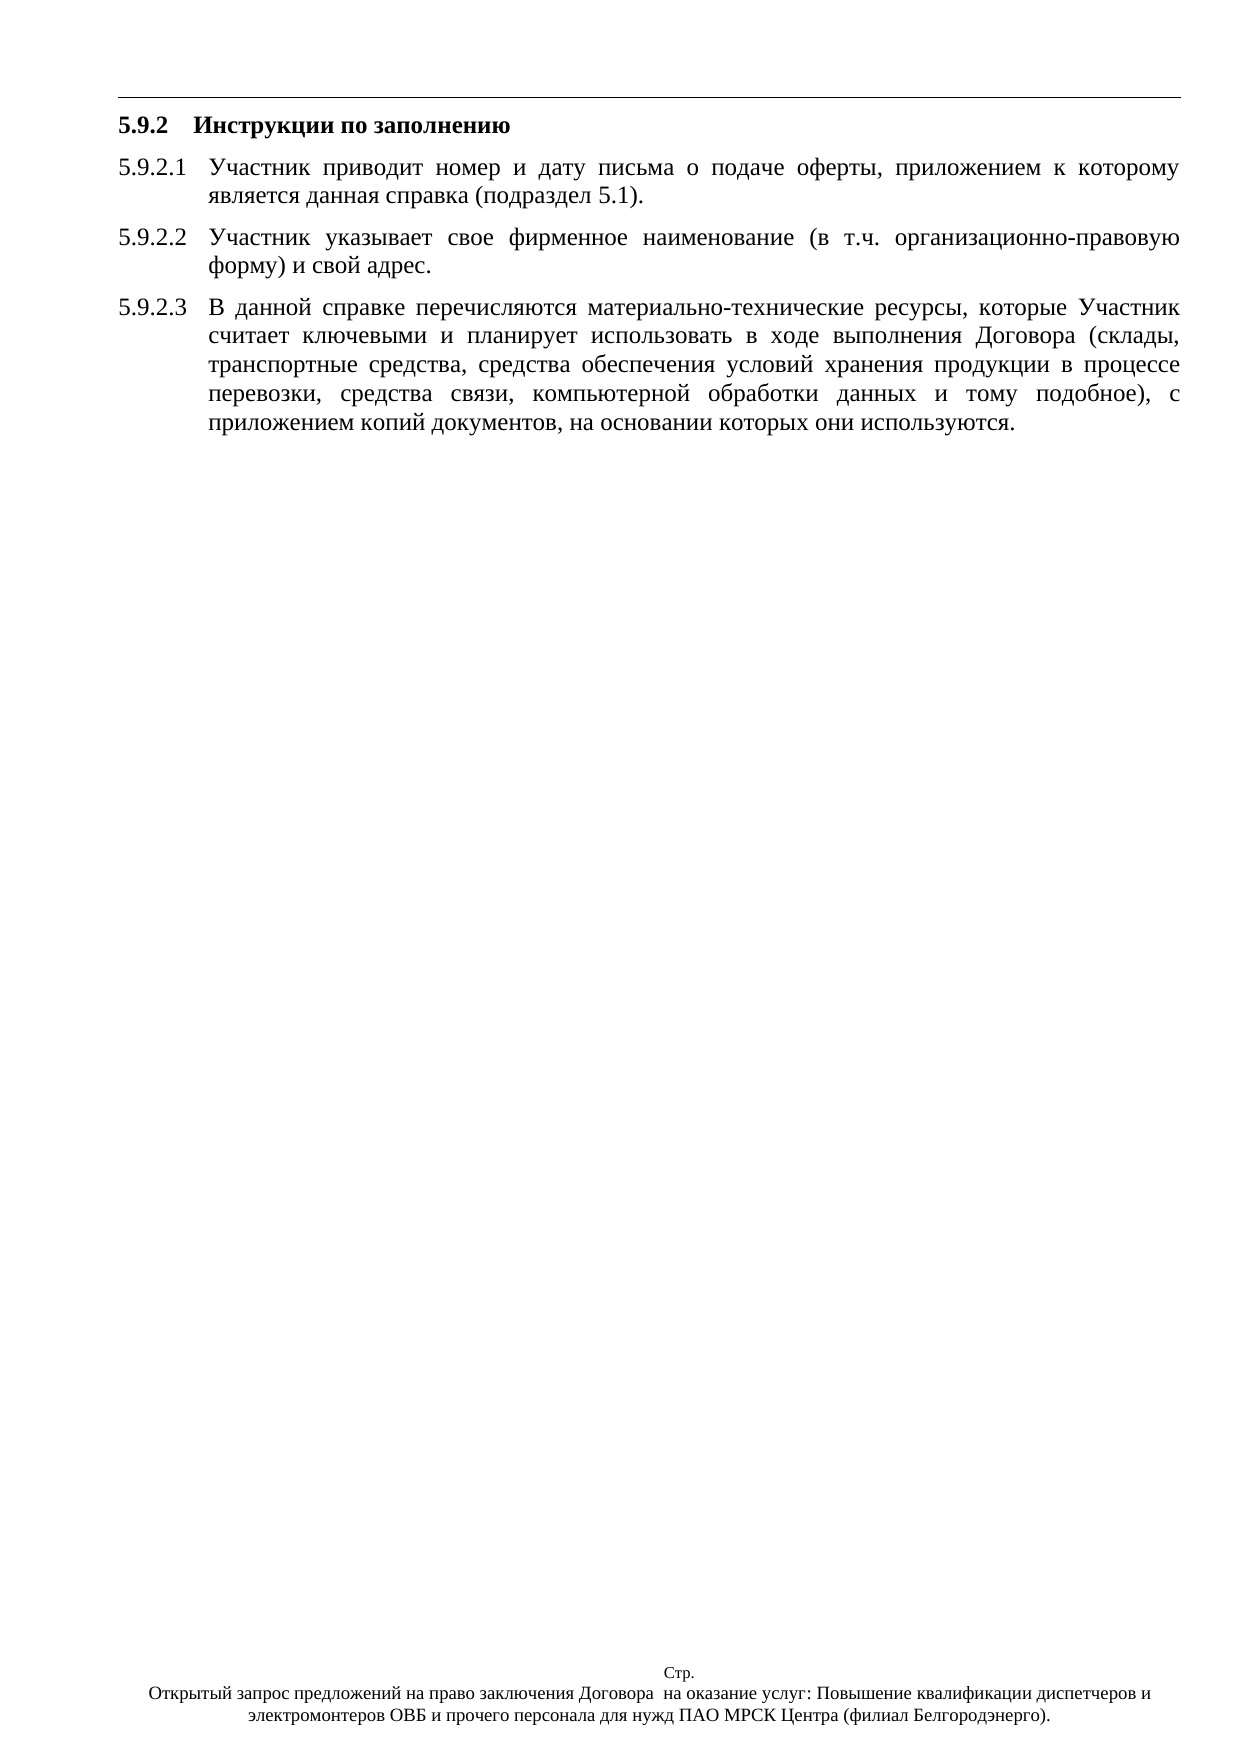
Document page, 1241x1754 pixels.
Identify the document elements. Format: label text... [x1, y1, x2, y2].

subtitle Инструкции по заполнению [118, 111, 1181, 139]
list Участник приводит номер и дату письма о подаче оферты, приложением к которому является данная справка (подраздел 5.1). [118, 152, 1181, 209]
list Участник указывает свое фирменное наименование (в т.ч. организационно-правовую форму) и свой адрес. [118, 222, 1181, 279]
list В данной справке перечисляются материально-технические ресурсы, которые Участник считает ключевыми и планирует использовать в ходе выполнения Договора (склады, транспортные средства, средства обеспечения условий хранения продукции в процессе перевозки, средства связи, компьютерной обработки данных и тому подобное), с приложением копий документов, на основании которых они используются. [118, 292, 1181, 436]
